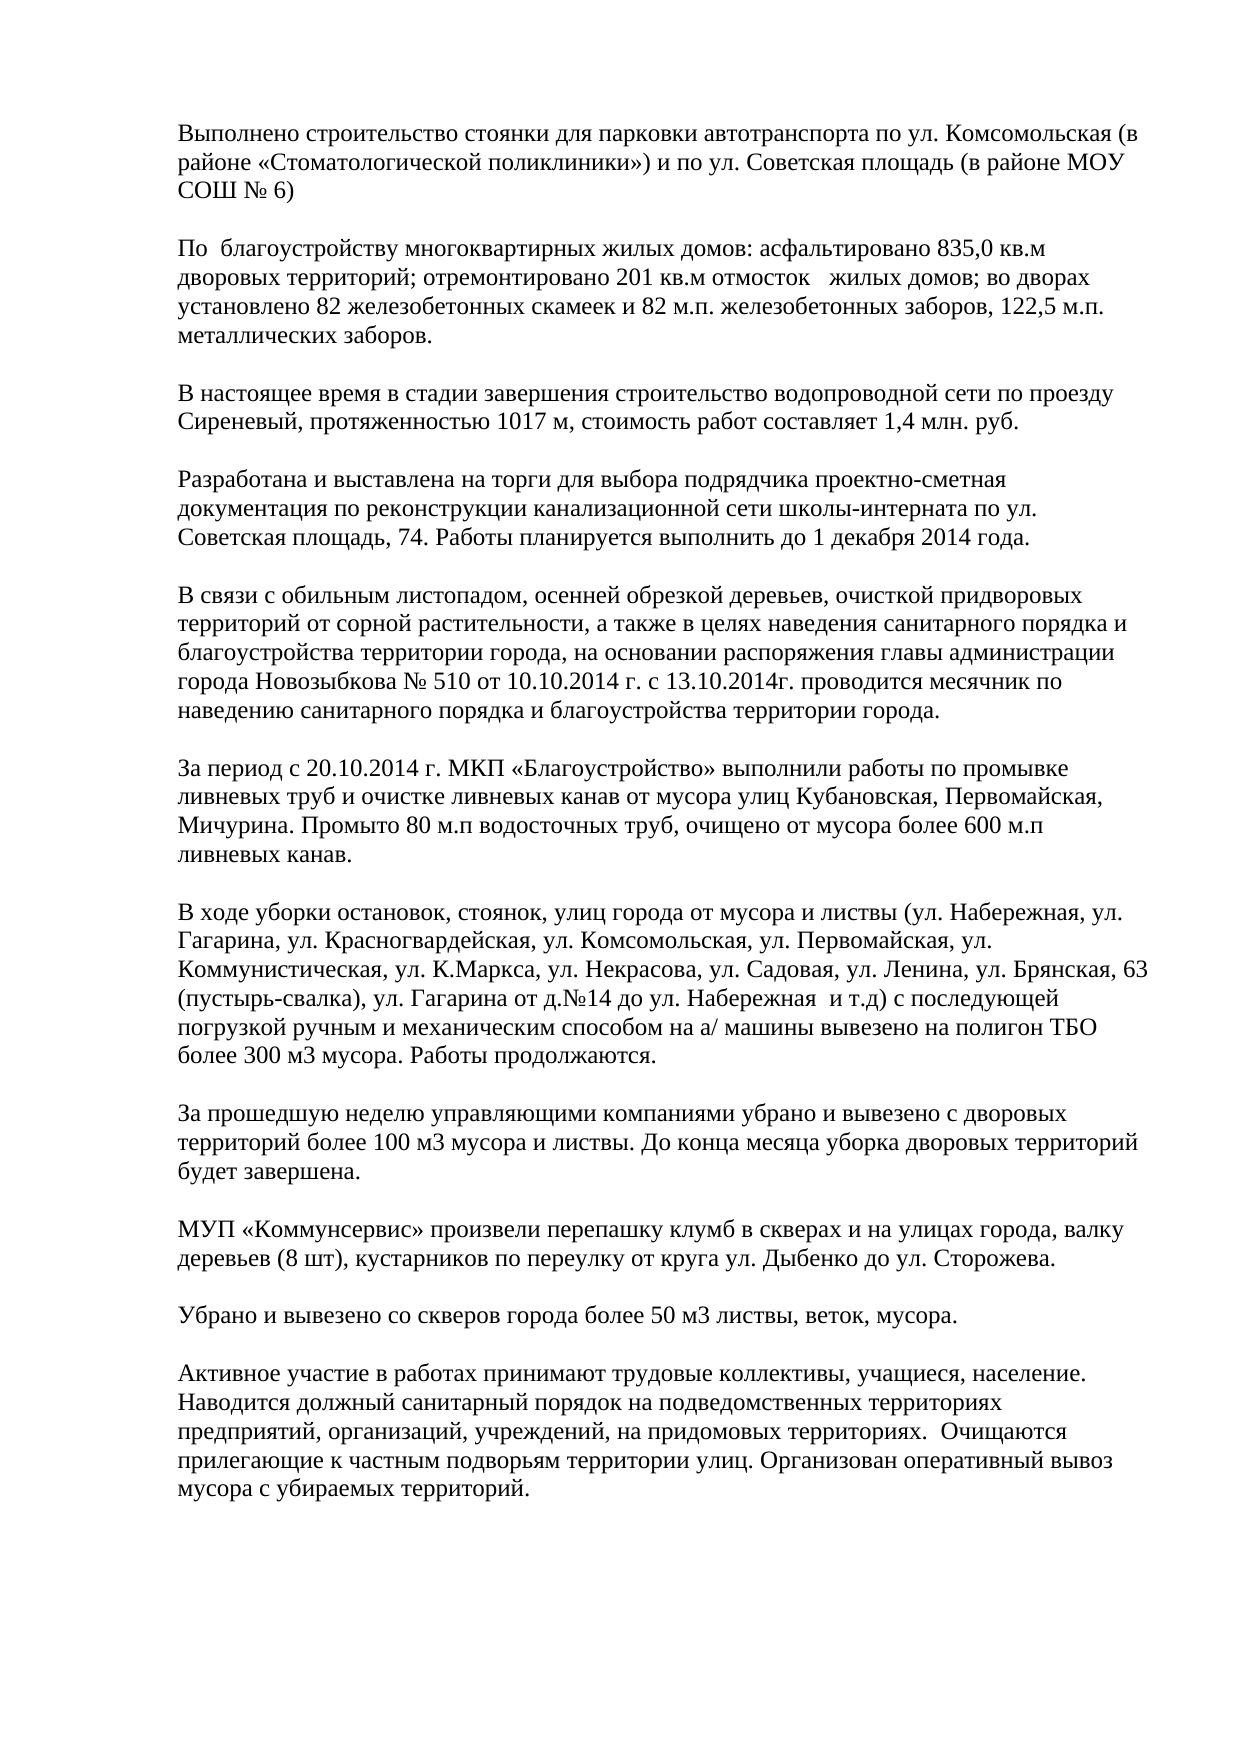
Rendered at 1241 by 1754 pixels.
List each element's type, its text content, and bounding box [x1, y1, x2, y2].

text За период с 20.10.2014 г. МКП «Благоустройство» выполнили работы по промывке ливневых труб и очистке ливневых канав от мусора улиц Кубановская, Первомайская, Мичурина. Промыто 80 м.п водосточных труб, очищено от мусора более 600 м.п ливневых канав. [177, 753, 1152, 868]
text По благоустройству многоквартирных жилых домов: асфальтировано 835,0 кв.м дворовых территорий; отремонтировано 201 кв.м отмосток жилых домов; во дворах установлено 82 железобетонных скамеек и 82 м.п. железобетонных заборов, 122,5 м.п. металлических заборов. [177, 233, 1152, 348]
text За прошедшую неделю управляющими компаниями убрано и вывезено с дворовых территорий более 100 м3 мусора и листвы. До конца месяца уборка дворовых территорий будет завершена. [177, 1098, 1152, 1185]
text В настоящее время в стадии завершения строительство водопроводной сети по проезду Сиреневый, протяженностью 1017 м, стоимость работ составляет 1,4 млн. руб. [177, 378, 1152, 435]
text Убрано и вывезено со скверов города более 50 м3 листвы, веток, мусора. [177, 1301, 1152, 1329]
text В ходе уборки остановок, стоянок, улиц города от мусора и листвы (ул. Набережная, ул. Гагарина, ул. Красногвардейская, ул. Комсомольская, ул. Первомайская, ул. Коммунистическая, ул. К.Маркса, ул. Некрасова, ул. Садовая, ул. Ленина, ул. Брянская, 63 (пустырь-свалка), ул. Гагарина от д.№14 до ул. Набережная и т.д) с последующей погрузкой ручным и механическим способом на а/ машины вывезено на полигон ТБО более 300 м3 мусора. Работы продолжаются. [177, 897, 1152, 1069]
text МУП «Коммунсервис» произвели перепашку клумб в скверах и на улицах города, валку деревьев (8 шт), кустарников по переулку от круга ул. Дыбенко до ул. Сторожева. [177, 1214, 1152, 1271]
text В связи с обильным листопадом, осенней обрезкой деревьев, очисткой придворовых территорий от сорной растительности, а также в целях наведения санитарного порядка и благоустройства территории города, на основании распоряжения главы администрации города Новозыбкова № 510 от 10.10.2014 г. с 13.10.2014г. проводится месячник по наведению санитарного порядка и благоустройства территории города. [177, 580, 1152, 723]
text Разработана и выставлена на торги для выбора подрядчика проектно-сметная документация по реконструкции канализационной сети школы-интерната по ул. Советская площадь, 74. Работы планируется выполнить до 1 декабря 2014 года. [177, 464, 1152, 551]
text Выполнено строительство стоянки для парковки автотранспорта по ул. Комсомольская (в районе «Стоматологической поликлиники») и по ул. Советская площадь (в районе МОУ СОШ № 6) [177, 118, 1152, 204]
text Активное участие в работах принимают трудовые коллективы, учащиеся, население. Наводится должный санитарный порядок на подведомственных территориях предприятий, организаций, учреждений, на придомовых территориях. Очищаются прилегающие к частным подворьям территории улиц. Организован оперативный вывоз мусора с убираемых территорий. [177, 1358, 1152, 1502]
